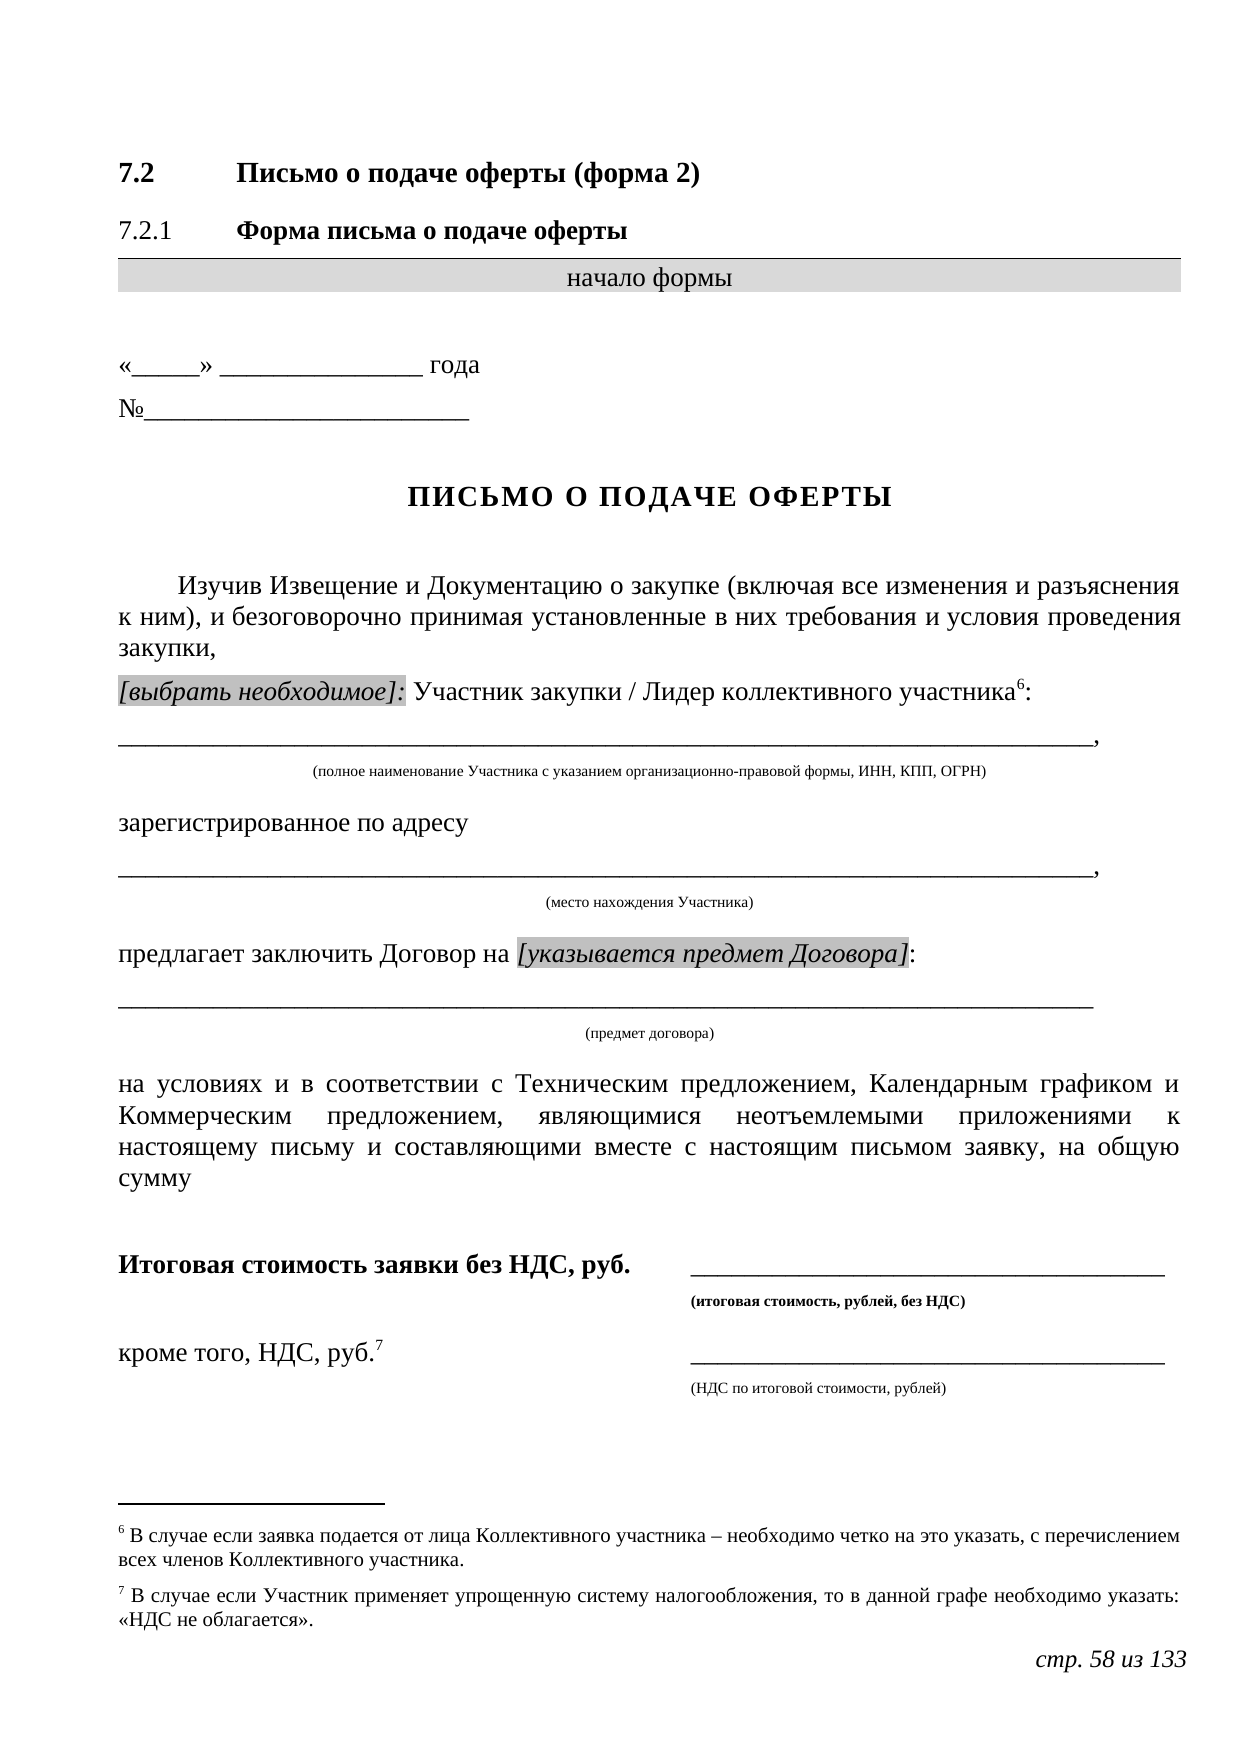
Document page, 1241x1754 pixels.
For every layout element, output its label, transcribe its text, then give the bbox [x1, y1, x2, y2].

text на условиях и в соответствии с Техническим предложением, Календарным графиком и Коммерческим предложением, являющимися неотъемлемыми приложениями к настоящему письму и составляющими вместе с настоящим письмом заявку, на общую сумму [118, 1068, 1181, 1192]
text ________________________________________________________________________, [118, 718, 1181, 749]
table_header ___________________________________ (итоговая стоимость, рублей, без НДС) [679, 1236, 1219, 1323]
table_header Итоговая стоимость заявки без НДС, руб. [107, 1236, 679, 1323]
text зарегистрированное по адресу [118, 806, 1181, 837]
table_cell ___________________________________ (НДС по итоговой стоимости, рублей) [679, 1323, 1219, 1410]
table_cell кроме того, НДС, руб. [107, 1323, 679, 1410]
text ________________________________________________________________________ [118, 980, 1181, 1011]
subtitle Письмо о подаче оферты (форма 2) [118, 156, 1181, 189]
text Форма письма о подаче оферты [118, 214, 1181, 245]
text Изучив Извещение и Документацию о закупке (включая все изменения и разъяснения к ним), и безоговорочно принимая установленные в них требования и условия проведения закупки, [118, 569, 1181, 662]
text (предмет договора) [118, 1024, 1181, 1055]
text (место нахождения Участника) [118, 893, 1181, 924]
text начало формы [118, 259, 1181, 292]
text «_____» _______________ года [118, 348, 635, 379]
text (полное наименование Участника с указанием организационно-правовой формы, ИНН, КПП, ОГРН) [118, 762, 1181, 793]
text ________________________________________________________________________, [118, 849, 1181, 881]
text предлагает заключить Договор на [указывается предмет Договора]: [118, 937, 517, 968]
text предлагает заключить Договор на [указывается предмет Договора]: [909, 937, 1181, 968]
text Письмо о подаче оферты [118, 479, 1181, 513]
text [выбрать необходимое]: Участник закупки / Лидер коллективного участника: [406, 675, 1181, 706]
text №________________________ [118, 392, 635, 423]
